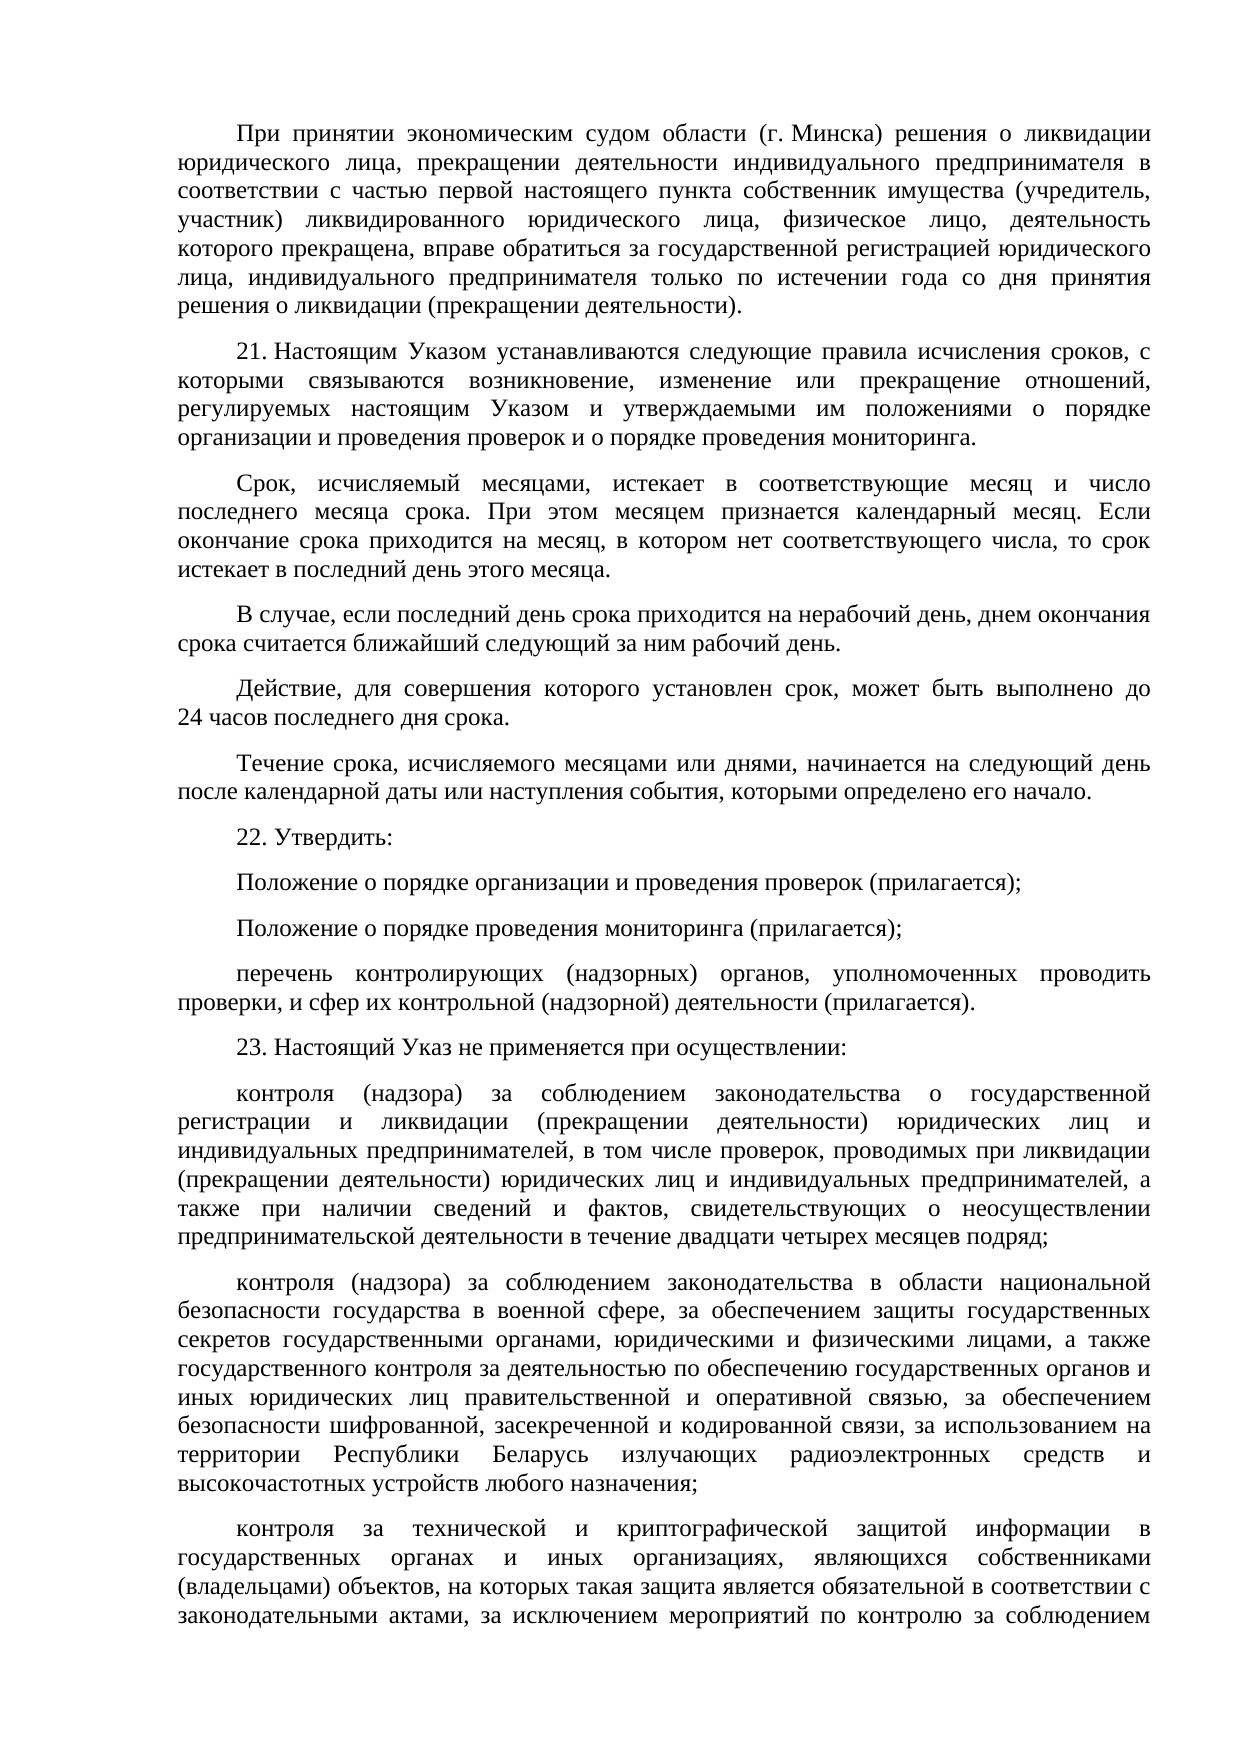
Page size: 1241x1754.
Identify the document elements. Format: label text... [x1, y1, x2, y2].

text 23. Настоящий Указ не применяется при осуществлении: [177, 1032, 1152, 1061]
text При принятии экономическим судом области (г. Минска) решения о ликвидации юридического лица, прекращении деятельности индивидуального предпринимателя в соответствии с частью первой настоящего пункта собственник имущества (учредитель, участник) ликвидированного юридического лица, физическое лицо, деятельность которого прекращена, вправе обратиться за государственной регистрацией юридического лица, индивидуального предпринимателя только по истечении года со дня принятия решения о ликвидации (прекращении деятельности). [177, 118, 1152, 319]
text Положение о порядке проведения мониторинга (прилагается); [177, 913, 1152, 941]
text В случае, если последний день срока приходится на нерабочий день, днем окончания срока считается ближайший следующий за ним рабочий день. [177, 599, 1152, 657]
text 21. Настоящим Указом устанавливаются следующие правила исчисления сроков, с которыми связываются возникновение, изменение или прекращение отношений, регулируемых настоящим Указом и утверждаемыми им положениями о порядке организации и проведения проверок и о порядке проведения мониторинга. [177, 336, 1152, 451]
text Течение срока, исчисляемого месяцами или днями, начинается на следующий день после календарной даты или наступления события, которыми определено его начало. [177, 748, 1152, 805]
text перечень контролирующих (надзорных) органов, уполномоченных проводить проверки, и сфер их контрольной (надзорной) деятельности (прилагается). [177, 958, 1152, 1016]
text контроля (надзора) за соблюдением законодательства о государственной регистрации и ликвидации (прекращении деятельности) юридических лиц и индивидуальных предпринимателей, в том числе проверок, проводимых при ликвидации (прекращении деятельности) юридических лиц и индивидуальных предпринимателей, а также при наличии сведений и фактов, свидетельствующих о неосуществлении предпринимательской деятельности в течение двадцати четырех месяцев подряд; [177, 1078, 1152, 1250]
text 22. Утвердить: [177, 822, 1152, 851]
text Положение о порядке организации и проведения проверок (прилагается); [177, 867, 1152, 896]
text Действие, для совершения которого установлен срок, может быть выполнено до 24 часов последнего дня срока. [177, 673, 1152, 731]
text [177, 1513, 1152, 1628]
text Срок, исчисляемый месяцами, истекает в соответствующие месяц и число последнего месяца срока. При этом месяцем признается календарный месяц. Если окончание срока приходится на месяц, в котором нет соответствующего числа, то срок истекает в последний день этого месяца. [177, 468, 1152, 583]
text контроля (надзора) за соблюдением законодательства в области национальной безопасности государства в военной сфере, за обеспечением защиты государственных секретов государственными органами, юридическими и физическими лицами, а также государственного контроля за деятельностью по обеспечению государственных органов и иных юридических лиц правительственной и оперативной связью, за обеспечением безопасности шифрованной, засекреченной и кодированной связи, за использованием на территории Республики Беларусь излучающих радиоэлектронных средств и высокочастотных устройств любого назначения; [177, 1267, 1152, 1497]
